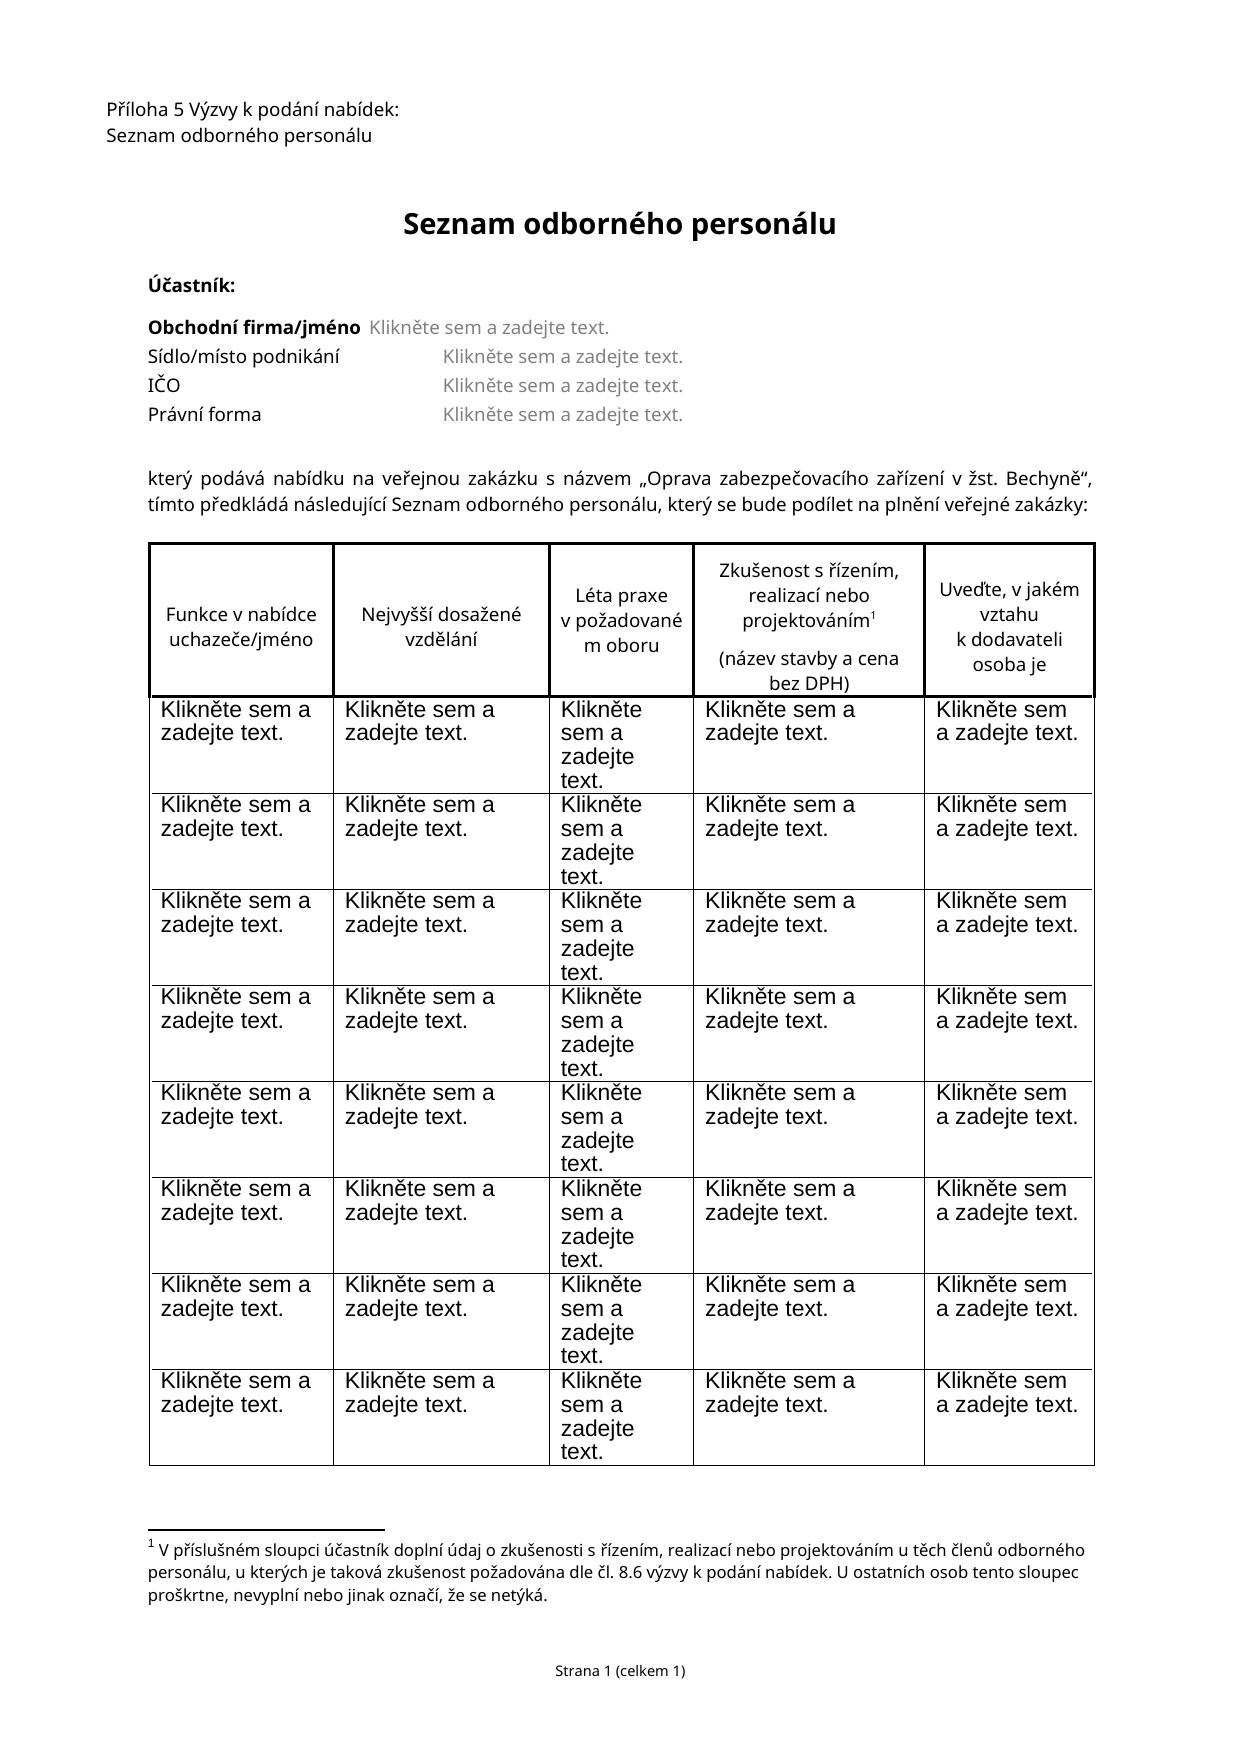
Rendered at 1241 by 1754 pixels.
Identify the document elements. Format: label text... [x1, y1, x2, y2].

text který podává nabídku na veřejnou zakázku s názvem „Oprava zabezpečovacího zařízení v žst. Bechyně“, tímto předkládá následující Seznam odborného personálu, který se bude podílet na plnění veřejné zakázky: [148, 465, 1093, 516]
table_header Uveďte, v jakém vztahu k dodavateli osoba je [926, 545, 1093, 695]
table_header Zkušenost s řízením, realizací nebo projektováním (název stavby a cena bez DPH) [695, 545, 923, 695]
text Obchodní firma/jméno [148, 311, 1093, 340]
table_header Nejvyšší dosažené vzdělání [335, 545, 548, 695]
text Účastník: [148, 268, 1093, 299]
text Sídlo/místo podnikání [148, 340, 1093, 369]
text IČO [148, 369, 1093, 398]
text Právní forma [148, 398, 1093, 427]
table_header Funkce v nabídce uchazeče/jméno [151, 545, 332, 695]
table_header Léta praxe v požadovaném oboru [551, 545, 692, 695]
title Seznam odborného personálu [148, 203, 1093, 243]
